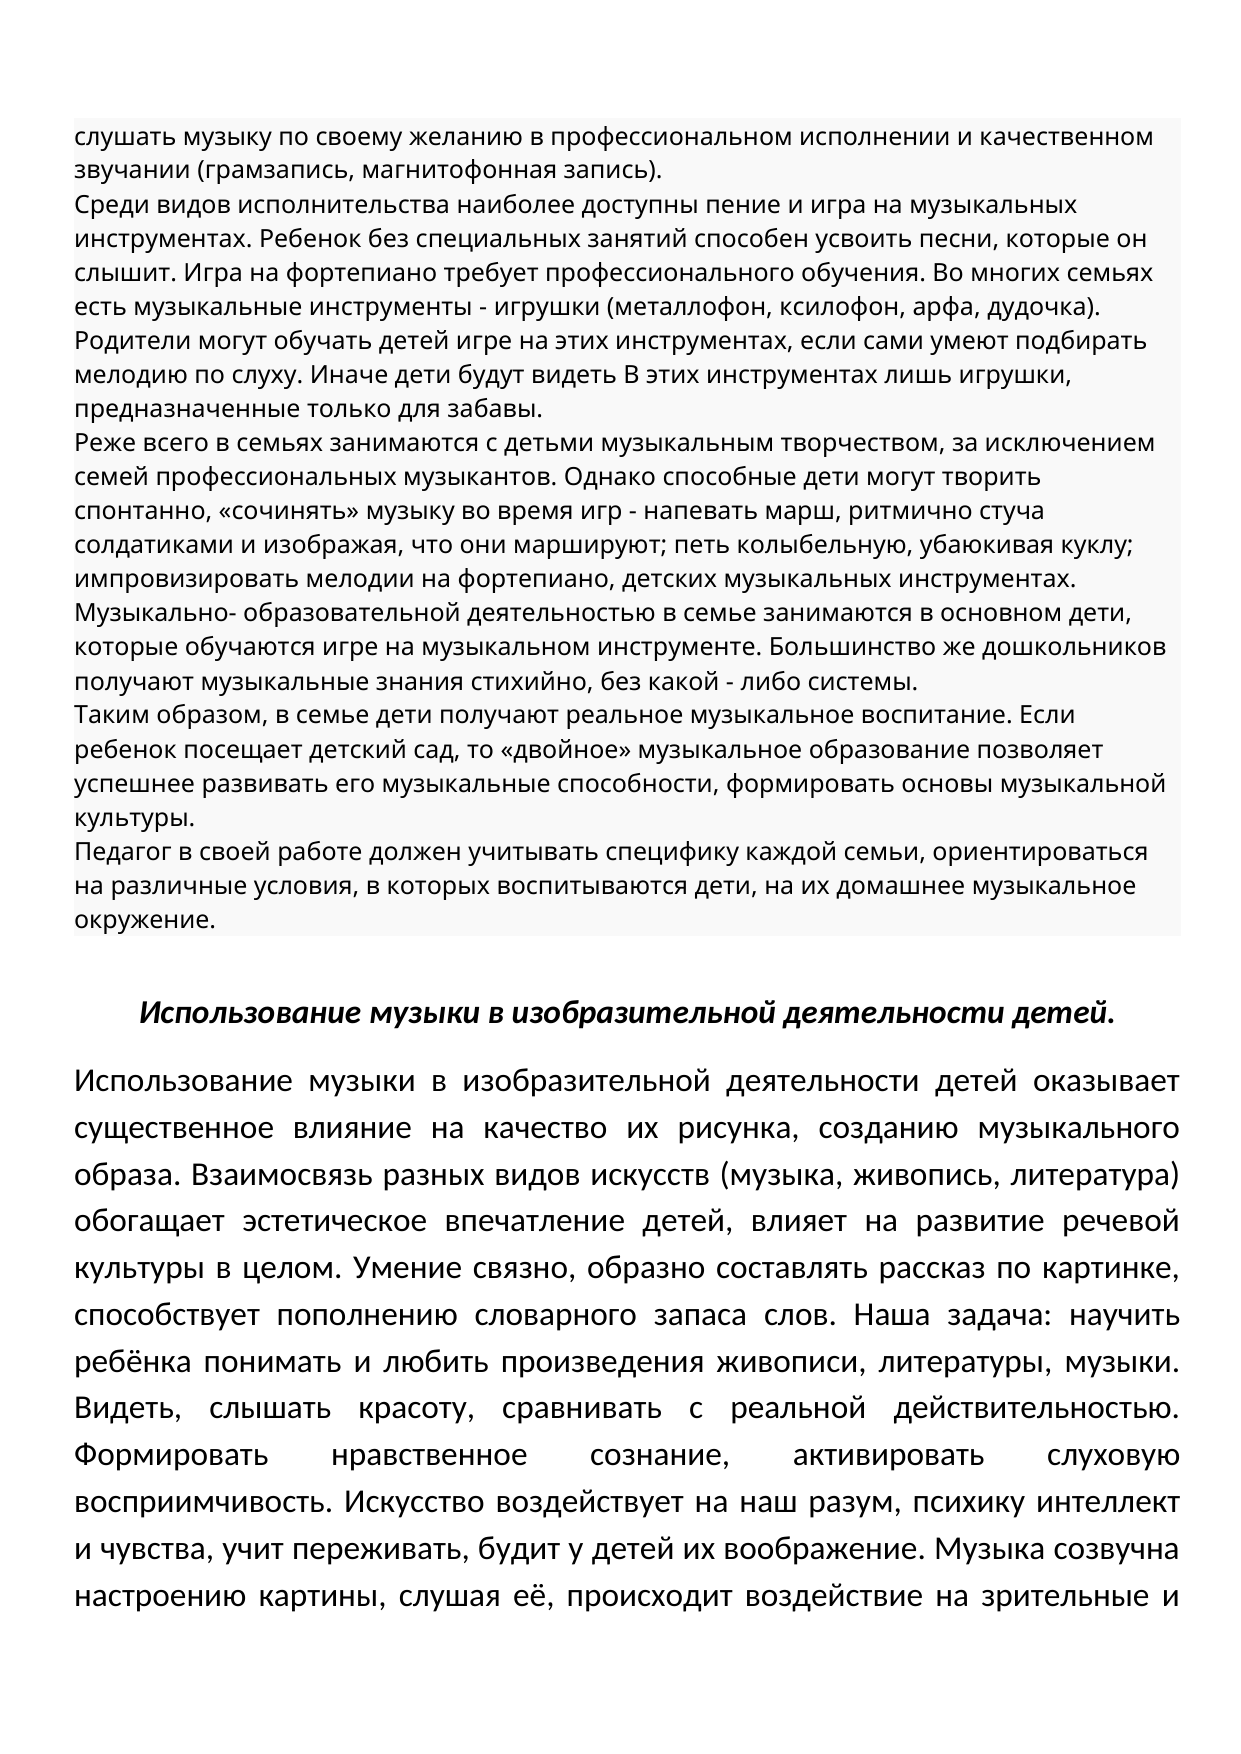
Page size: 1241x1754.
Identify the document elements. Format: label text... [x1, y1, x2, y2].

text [74, 118, 1181, 186]
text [74, 1059, 1181, 1614]
text Среди видов исполнительства наиболее доступны пение и игра на музыкальных инструментах. Ребенок без специальных занятий способен усвоить песни, которые он слышит. Игра на фортепиано требует профессионального обучения. Во многих семьях есть музыкальные инструменты - игрушки (металлофон, ксилофон, арфа, дудочка). Родители могут обучать детей игре на этих инструментах, если сами умеют подбирать мелодию по слyxy. Иначе дети будут видеть В этих инструментах лишь игрушки, предназначенные только для забавы. Реже всего в семьях занимаются с детьми музыкальным творчеством, за исключением семей профессиональных музыкантов. Однако способные дети могут творить спонтанно, «сочинять» музыку во время игр - напевать марш, ритмично стуча солдатиками и изображая, что они маршируют; петь колыбельную, убаюкивая куклу; импровизировать мелодии на фортепиано, детских музыкальных инструментах. Музыкально- образовательной деятельностью в семье занимаются в основном дети, которые обучаются игре на музыкальном инструменте. Большинство же дошкольников получают музыкальные знания стихийно, без какой - либо системы. Таким образом, в семье дети получают реальное музыкальное воспитание. Если ребенок посещает детский сад, то «двойное» музыкальное образование позволяет успешнее развивать его музыкальные способности, формировать основы музыкальной культуры. Педагог в своей работе должен учитывать специфику каждой семьи, ориентироваться на различные условия, в которых воспитываются дети, на их домашнее музыкальное окружение. [74, 186, 1181, 936]
text Использование музыки в изобразительной деятельности детей. [74, 991, 1181, 1032]
